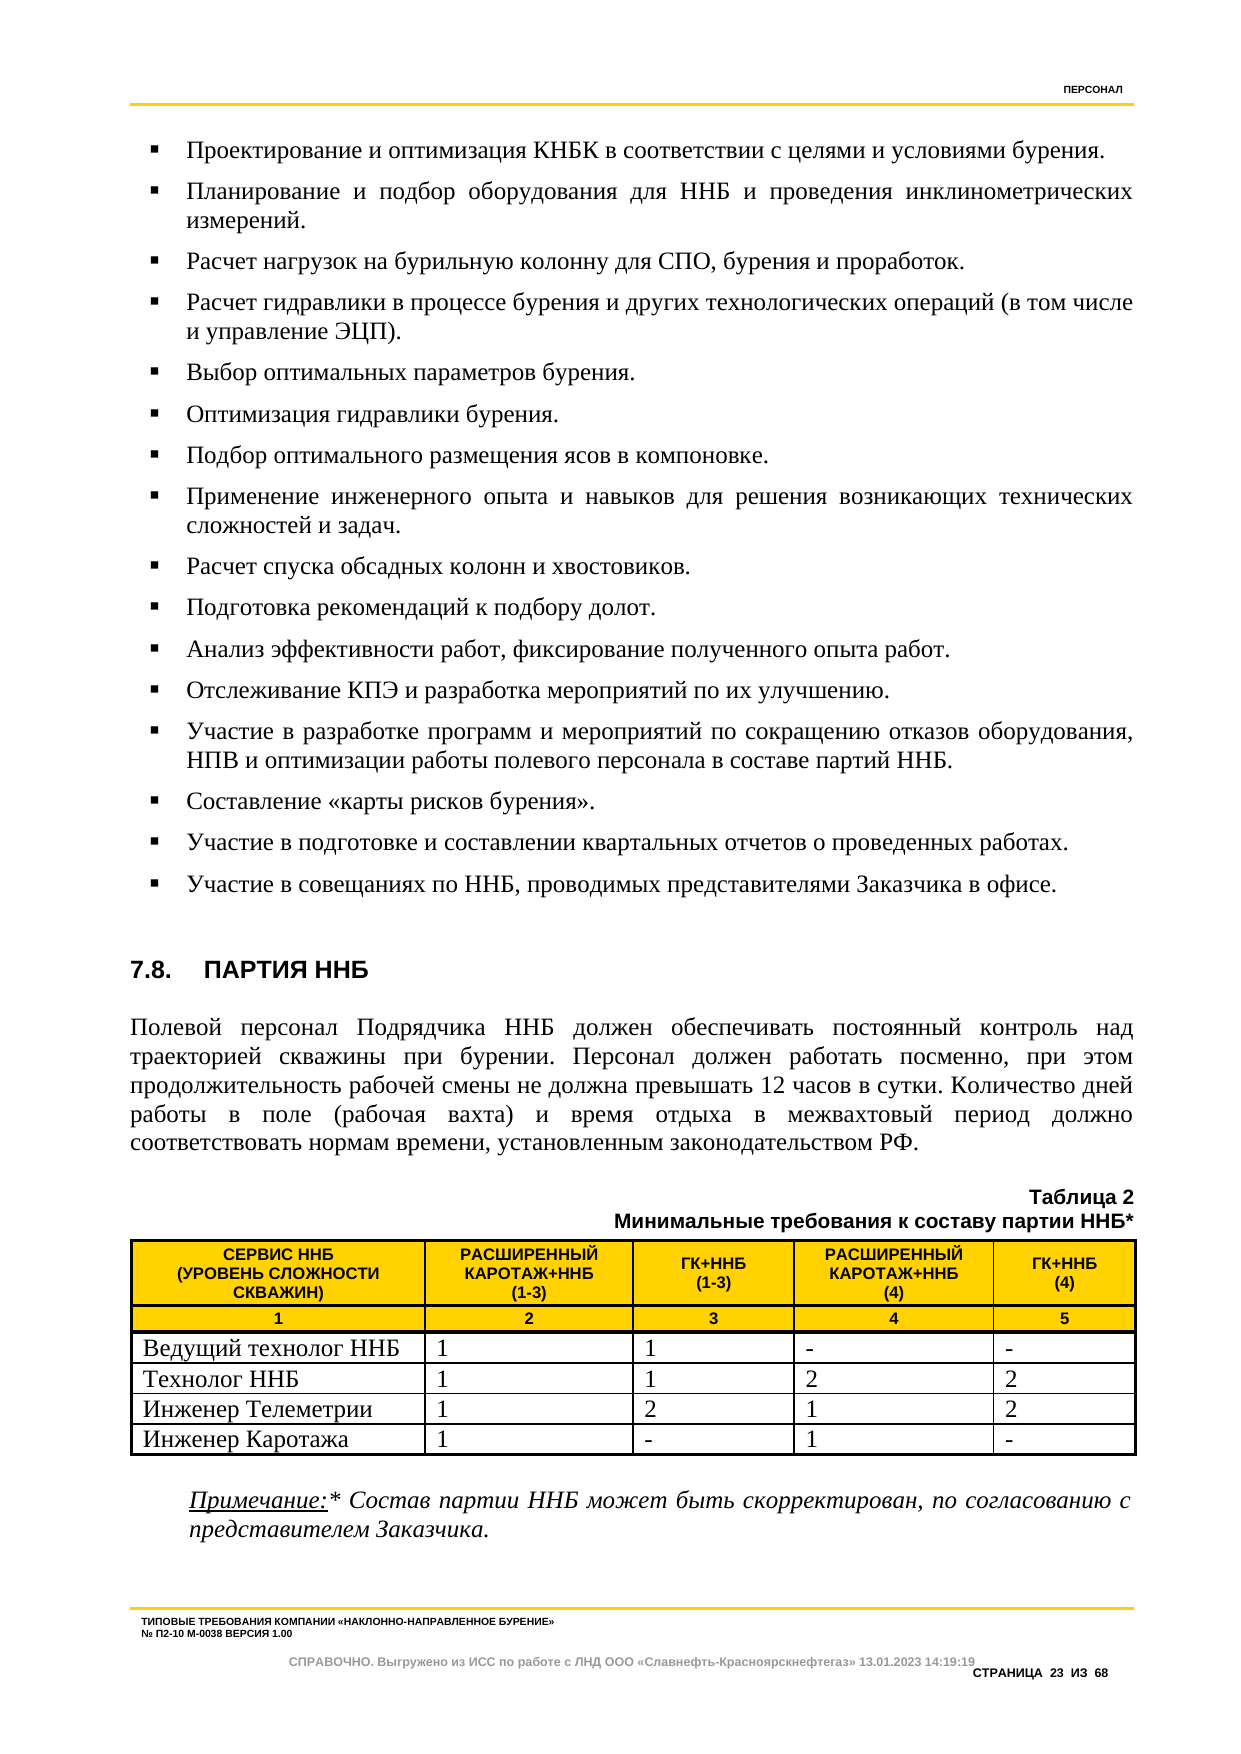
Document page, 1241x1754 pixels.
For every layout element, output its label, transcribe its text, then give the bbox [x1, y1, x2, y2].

text Примечание:* Состав партии ННБ может быть скорректирован, по согласованию с представителем Заказчика. [189, 1485, 1134, 1543]
text Минимальные требования к составу партии ННБ* [130, 1209, 1134, 1233]
table_cell 3 [634, 1307, 793, 1330]
table_cell 1 [133, 1307, 424, 1330]
table_cell 1 [426, 1425, 632, 1453]
table_cell Инженер Телеметрии [133, 1394, 424, 1423]
table_cell - [634, 1425, 793, 1453]
list Подготовка рекомендаций к подбору долот. [149, 592, 1134, 621]
table_cell 2 [994, 1394, 1134, 1423]
table_cell 1 [426, 1334, 632, 1362]
table_cell 2 [426, 1307, 632, 1330]
list Участие в совещаниях по ННБ, проводимых представителями Заказчика в офисе. [149, 869, 1134, 897]
table_cell 1 [634, 1334, 793, 1362]
list Расчет спуска обсадных колонн и хвостовиков. [149, 551, 1134, 580]
list Участие в разработке программ и мероприятий по сокращению отказов оборудования, НПВ и оптимизации работы полевого персонала в составе партий ННБ. [149, 716, 1134, 774]
table_cell 2 [795, 1364, 993, 1393]
list Оптимизация гидравлики бурения. [149, 399, 1134, 427]
table_header СЕРВИС ННБ (УРОВЕНЬ СЛОЖНОСТИ СКВАЖИН) [133, 1242, 424, 1304]
table_cell Технолог ННБ [133, 1364, 424, 1393]
list Подбор оптимального размещения ясов в компоновке. [149, 440, 1134, 469]
table_cell - [994, 1334, 1134, 1362]
table_cell 4 [795, 1307, 993, 1330]
table_header ГК+ННБ (1-3) [634, 1242, 793, 1304]
list ПАРТИЯ ННБ [130, 955, 1134, 984]
list Проектирование и оптимизация КНБК в соответствии с целями и условиями бурения. [149, 135, 1134, 164]
list Расчет нагрузок на бурильную колонну для СПО, бурения и проработок. [149, 246, 1134, 275]
table_cell 1 [634, 1364, 793, 1393]
list Анализ эффективности работ, фиксирование полученного опыта работ. [149, 634, 1134, 662]
table_cell 1 [795, 1425, 993, 1453]
table_header РАСШИРЕННЫЙ КАРОТАЖ+ННБ (1-3) [426, 1242, 632, 1304]
table_cell - [795, 1334, 993, 1362]
table_cell 5 [994, 1307, 1134, 1330]
table_cell 1 [795, 1394, 993, 1423]
list Планирование и подбор оборудования для ННБ и проведения инклинометрических измерений. [149, 176, 1134, 234]
table_cell 2 [994, 1364, 1134, 1393]
table_header ГК+ННБ (4) [994, 1242, 1134, 1304]
text Полевой персонал Подрядчика ННБ должен обеспечивать постоянный контроль над траекторией скважины при бурении. Персонал должен работать посменно, при этом продолжительность рабочей смены не должна превышать 12 часов в сутки. Количество дней работы в поле (рабочая вахта) и время отдыха в межвахтовый период должно соответствовать нормам времени, установленным законодательством РФ. [130, 1012, 1134, 1156]
table_cell Инженер Каротажа [133, 1425, 424, 1453]
text Таблица 2 [130, 1185, 1134, 1209]
list Составление «карты рисков бурения». [149, 786, 1134, 815]
table_cell 1 [426, 1364, 632, 1393]
table_cell 2 [634, 1394, 793, 1423]
table_cell Ведущий технолог ННБ [133, 1334, 424, 1362]
list Расчет гидравлики в процессе бурения и других технологических операций (в том числе и управление ЭЦП). [149, 287, 1134, 345]
table_cell 1 [426, 1394, 632, 1423]
list Применение инженерного опыта и навыков для решения возникающих технических сложностей и задач. [149, 481, 1134, 539]
table_cell - [994, 1425, 1134, 1453]
table_header РАСШИРЕННЫЙ КАРОТАЖ+ННБ (4) [795, 1242, 993, 1304]
list Отслеживание КПЭ и разработка мероприятий по их улучшению. [149, 675, 1134, 704]
list Участие в подготовке и составлении квартальных отчетов о проведенных работах. [149, 827, 1134, 856]
list Выбор оптимальных параметров бурения. [149, 357, 1134, 386]
